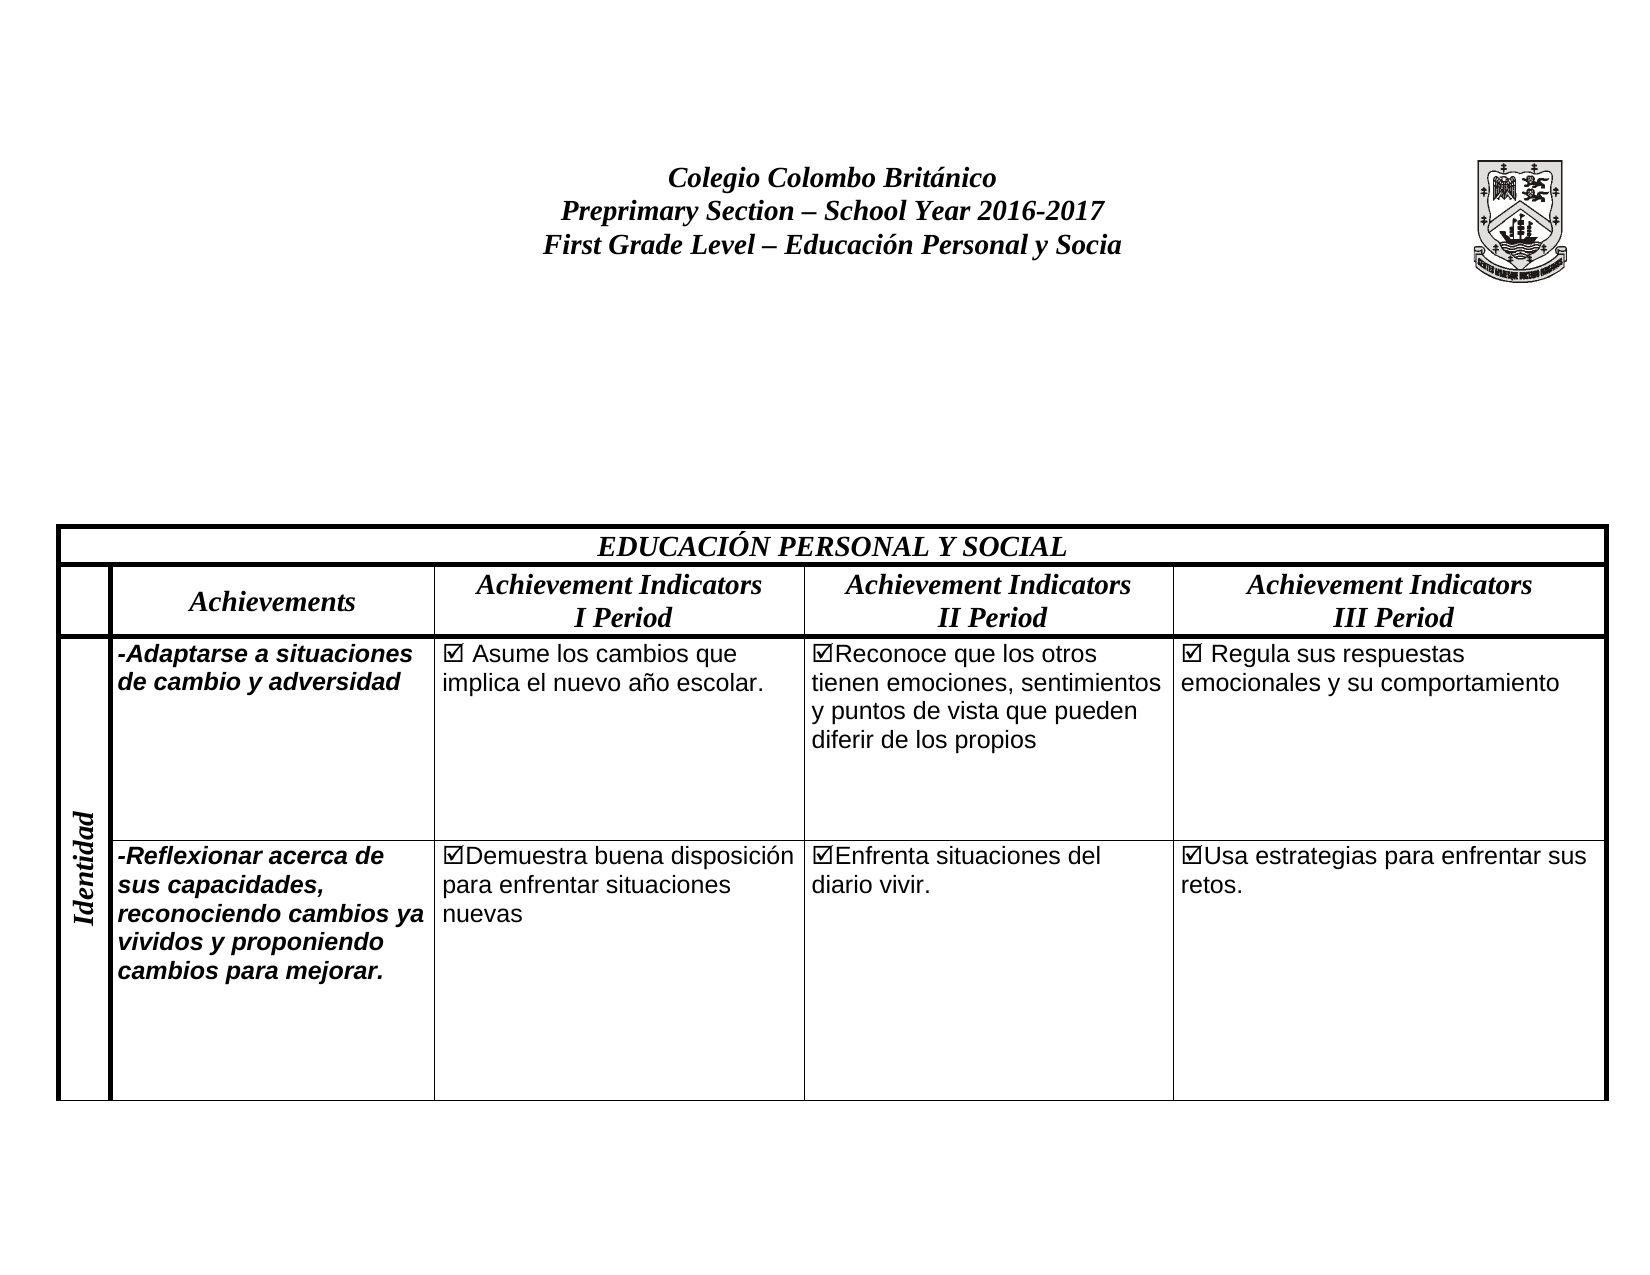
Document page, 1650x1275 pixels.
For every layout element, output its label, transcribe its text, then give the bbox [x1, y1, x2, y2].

table_cell Achievement Indicators I Period [435, 567, 804, 634]
table_cell Enfrenta situaciones del diario vivir. [805, 841, 1173, 1100]
table_cell Achievement Indicators II Period [805, 567, 1173, 634]
table_cell Achievements [113, 567, 434, 634]
table_cell Regula sus respuestas emocionales y su comportamiento [1174, 639, 1604, 840]
table_header Colegio Colombo Británico Preprimary Section – School Year 2016-2017 First Grade Level – Educación Personal y Socia [59, 160, 1606, 524]
table_cell [61, 567, 108, 634]
table_cell Demuestra buena disposición para enfrentar situaciones nuevas [435, 841, 804, 1100]
table_cell EDUCACIÓN PERSONAL Y SOCIAL [61, 529, 1604, 562]
table_cell Achievement Indicators III Period [1174, 567, 1604, 634]
table_cell Usa estrategias para enfrentar sus retos. [1174, 841, 1604, 1100]
table_cell -Adaptarse a situaciones de cambio y adversidad [113, 639, 434, 840]
table_cell Asume los cambios que implica el nuevo año escolar. [435, 639, 804, 840]
table_cell Reconoce que los otros tienen emociones, sentimientos y puntos de vista que pueden diferir de los propios [805, 639, 1173, 840]
table_cell Identidad [61, 639, 108, 1100]
table_cell -Reflexionar acerca de sus capacidades, reconociendo cambios ya vividos y proponiendo cambios para mejorar. [113, 841, 434, 1100]
